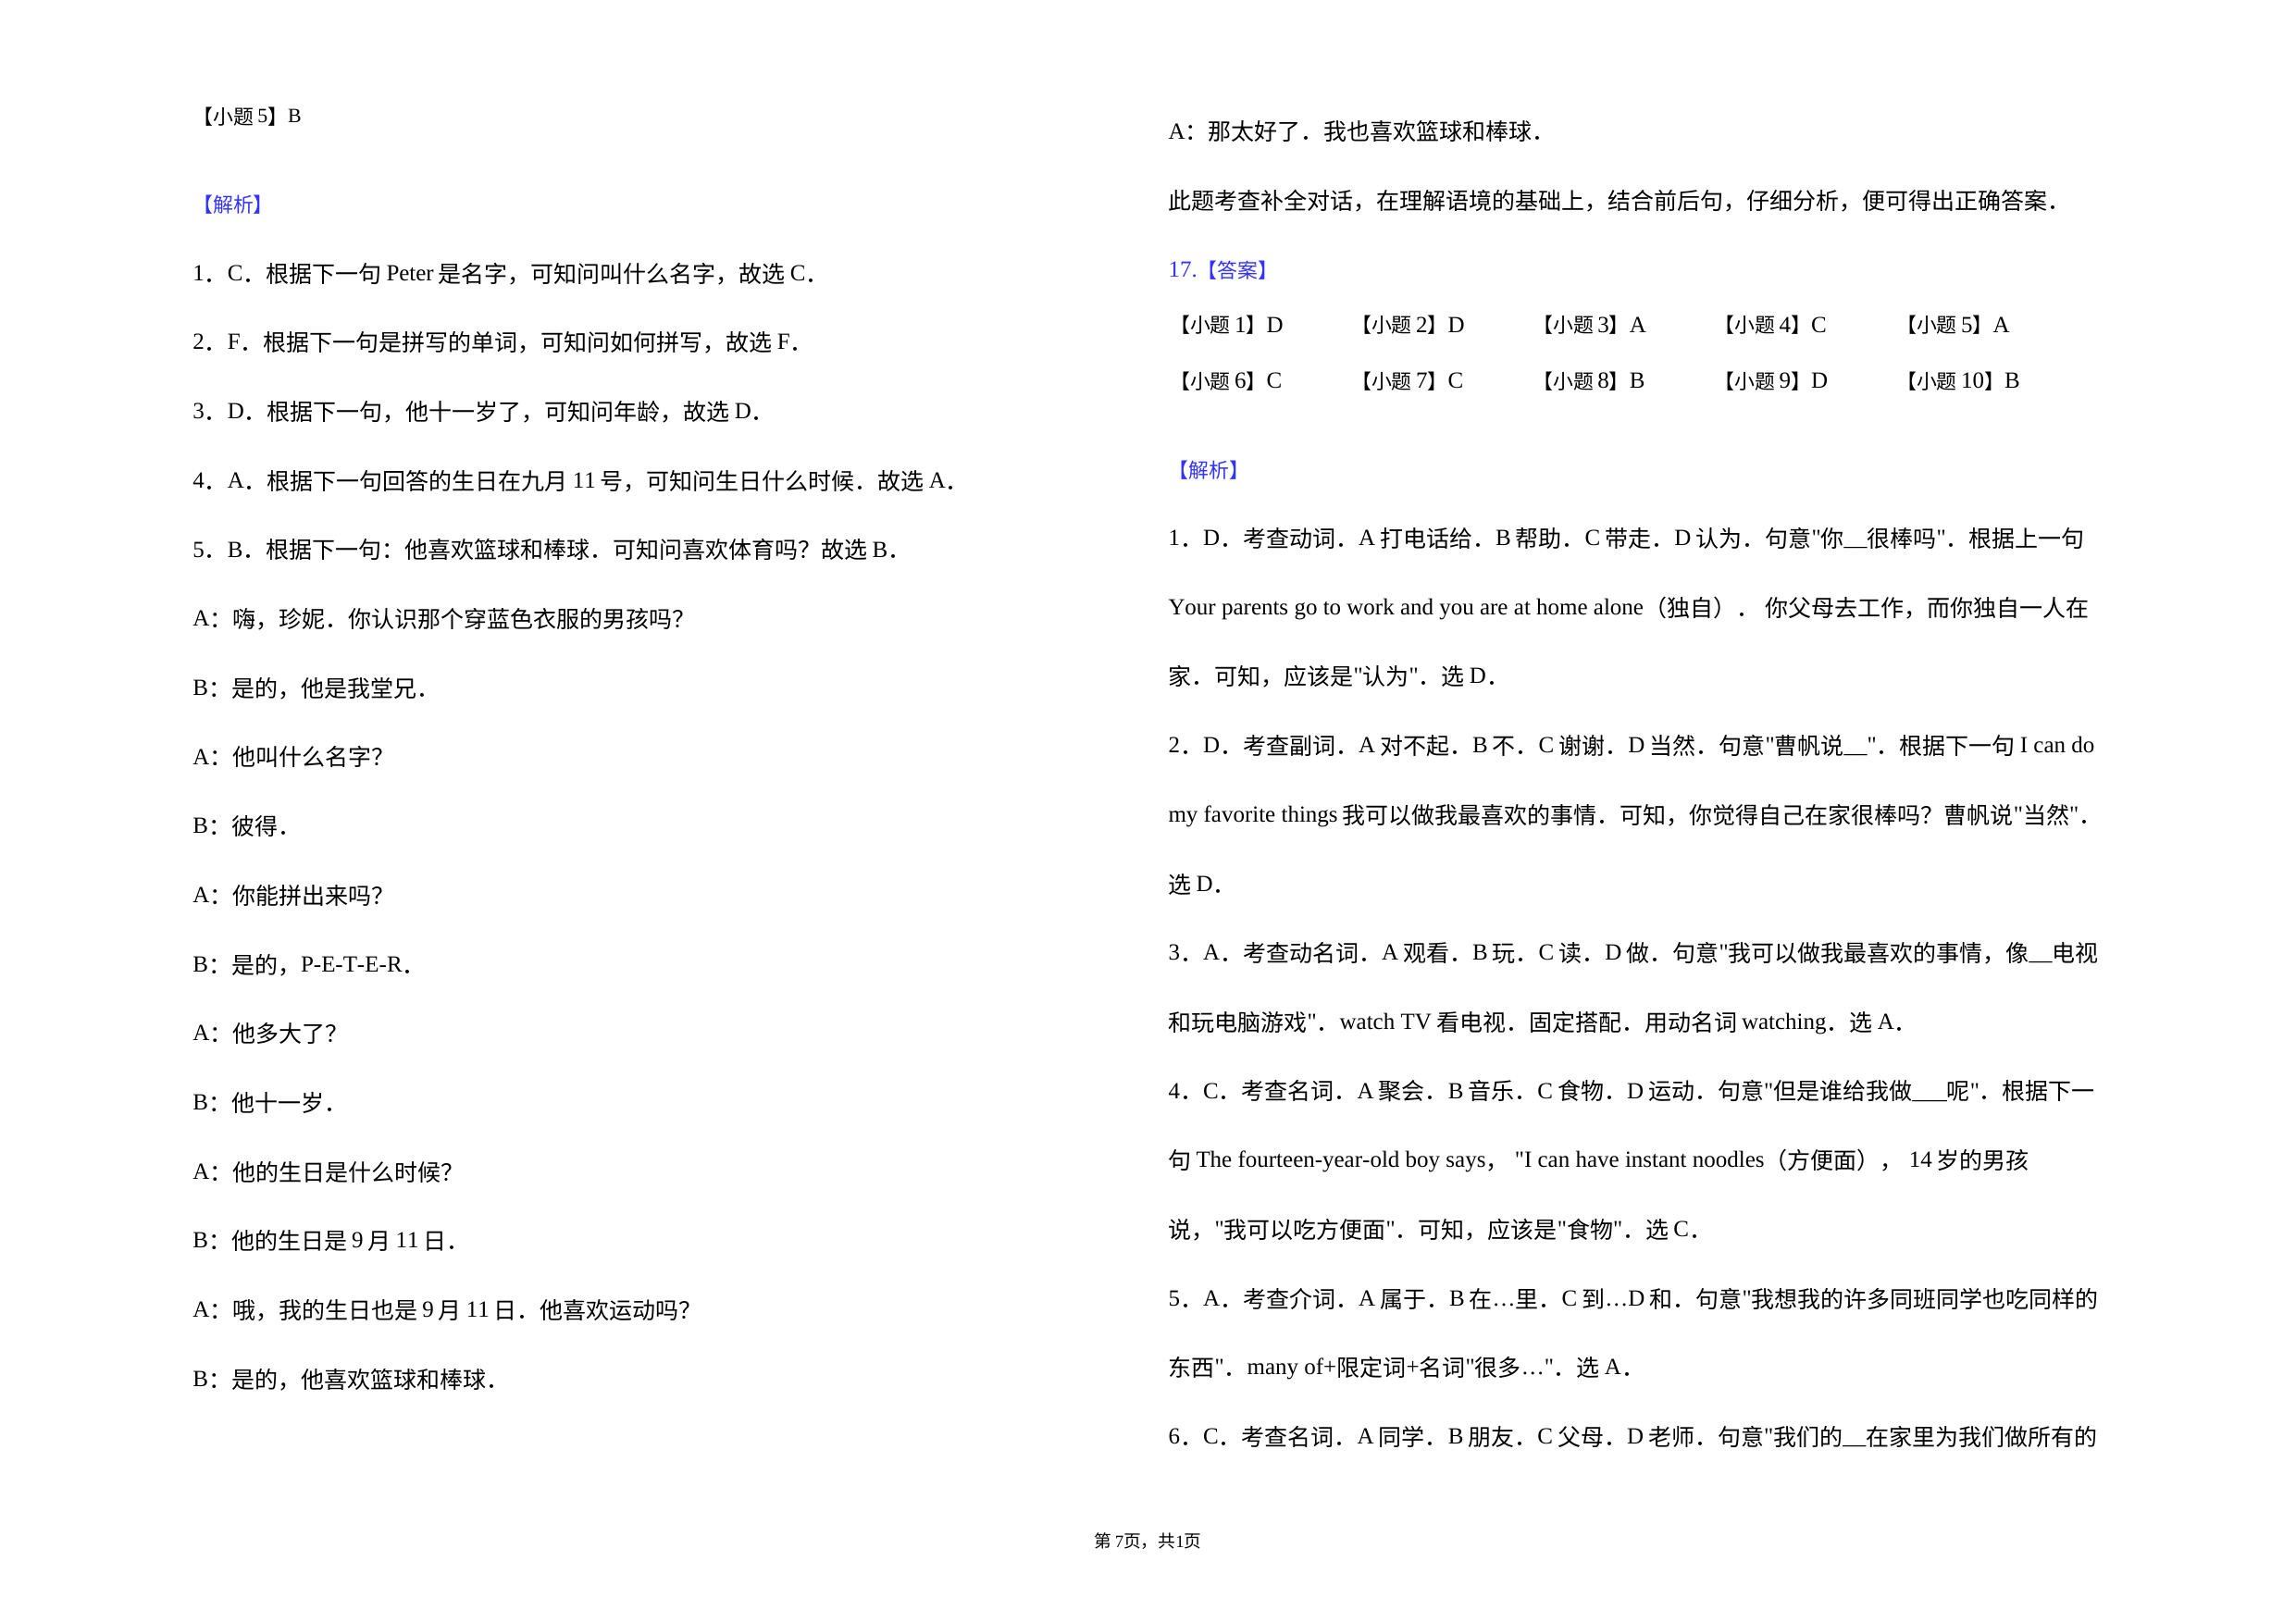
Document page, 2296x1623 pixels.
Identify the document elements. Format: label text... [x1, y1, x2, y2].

text 【小题5】B [192, 100, 1127, 130]
table_cell 【小题6】C [1168, 364, 1349, 419]
table_cell 【小题7】C [1350, 364, 1532, 419]
text 1．C．根据下一句Peter是名字，可知问叫什么名字，故选C． 2．F．根据下一句是拼写的单词，可知问如何拼写，故选F． 3．D．根据下一句，他十一岁了，可知问年龄，故选D． 4．A．根据下一句回答的生日在九月11号，可知问生日什么时候．故选A． 5．B．根据下一句：他喜欢篮球和棒球．可知问喜欢体育吗？故选B． A：嗨，珍妮．你认识那个穿蓝色衣服的男孩吗？ B：是的，他是我堂兄． A：他叫什么名字？ B：彼得． A：你能拼出来吗？ B：是的，P-E-T-E-R． A：他多大了？ B：他十一岁． A：他的生日是什么时候？ B：他的生日是9月11日． A：哦，我的生日也是9月11日．他喜欢运动吗？ B：是的，他喜欢篮球和棒球． A：那太好了．我也喜欢篮球和棒球． 此题考查补全对话，在理解语境的基础上，结合前后句，仔细分析，便可得出正确答案． [192, 242, 1127, 1408]
text 1．C．根据下一句Peter是名字，可知问叫什么名字，故选C． 2．F．根据下一句是拼写的单词，可知问如何拼写，故选F． 3．D．根据下一句，他十一岁了，可知问年龄，故选D． 4．A．根据下一句回答的生日在九月11号，可知问生日什么时候．故选A． 5．B．根据下一句：他喜欢篮球和棒球．可知问喜欢体育吗？故选B． A：嗨，珍妮．你认识那个穿蓝色衣服的男孩吗？ B：是的，他是我堂兄． A：他叫什么名字？ B：彼得． A：你能拼出来吗？ B：是的，P-E-T-E-R． A：他多大了？ B：他十一岁． A：他的生日是什么时候？ B：他的生日是9月11日． A：哦，我的生日也是9月11日．他喜欢运动吗？ B：是的，他喜欢篮球和棒球． A：那太好了．我也喜欢篮球和棒球． 此题考查补全对话，在理解语境的基础上，结合前后句，仔细分析，便可得出正确答案． [1168, 100, 2103, 229]
table_header 【小题3】A [1532, 308, 1713, 364]
table_header 【小题4】C [1713, 308, 1894, 364]
table_header 【小题2】D [1350, 308, 1532, 364]
table_cell 【小题9】D [1713, 364, 1894, 419]
list 17.【答案】 [1168, 254, 2103, 284]
text 【解析】 [1168, 419, 2103, 484]
text 【解析】 [192, 154, 1127, 218]
table_cell 【小题10】B [1894, 364, 2092, 419]
table_header 【小题5】A [1894, 308, 2092, 364]
table_header 【小题1】D [1168, 308, 1349, 364]
table_cell 【小题8】B [1532, 364, 1713, 419]
